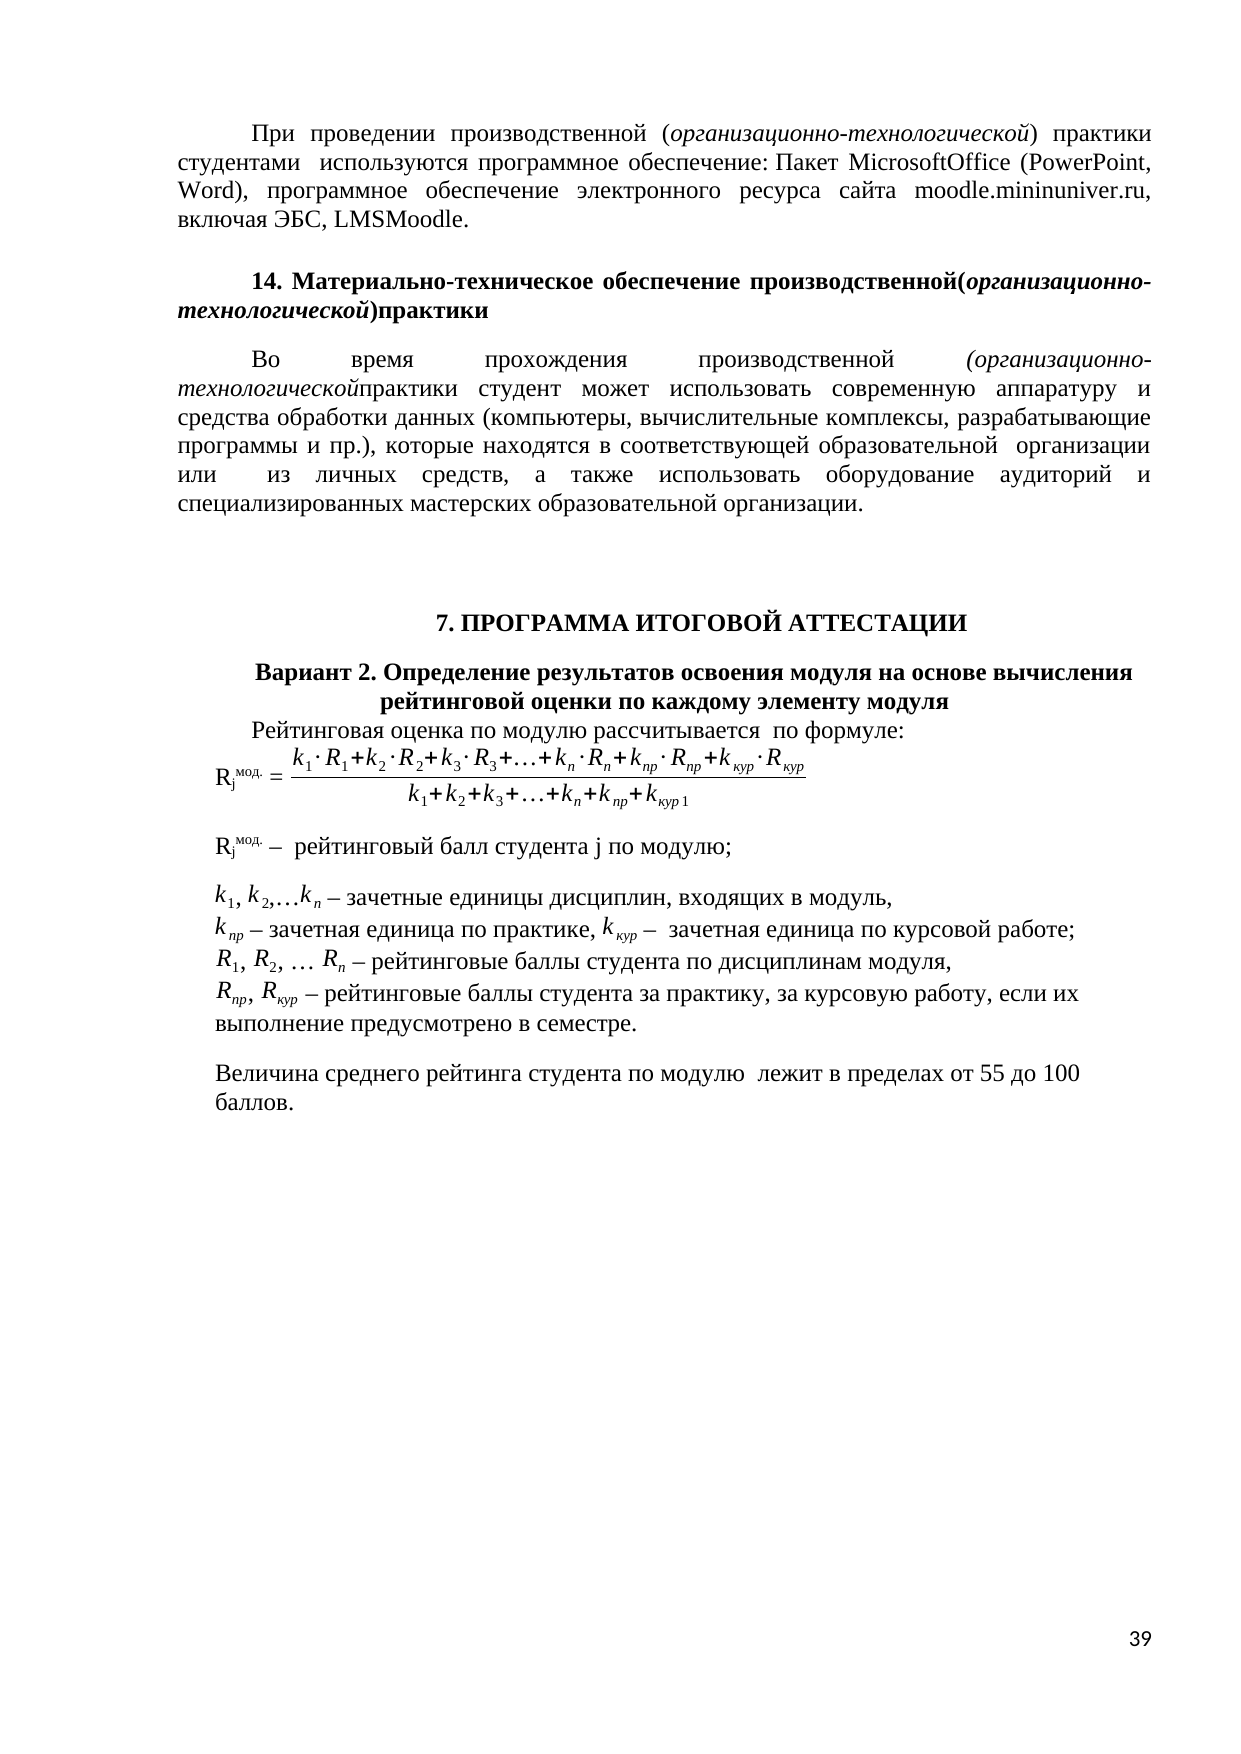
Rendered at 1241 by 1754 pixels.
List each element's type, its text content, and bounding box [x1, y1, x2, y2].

text , , … – рейтинговые баллы студента по дисциплинам модуля, [215, 944, 1152, 976]
text Во время прохождения производственной (организационно-технологическойпрактики студент может использовать современную аппаратуру и средства обработки данных (компьютеры, вычислительные комплексы, разрабатывающие программы и пр.), которые находятся в соответствующей образовательной организации или из личных средств, а также использовать оборудование аудиторий и специализированных мастерских образовательной организации. [177, 344, 1152, 517]
text 7. ПРОГРАММА ИТОГОВОЙ АТТЕСТАЦИИ [177, 608, 1152, 637]
text Rjмод. = [215, 744, 1152, 810]
text При проведении производственной (организационно-технологической) практики студентами используются программное обеспечение: Пакет MicrosoftOffice (PowerPoint, Word), программное обеспечение электронного ресурса сайта moodle.mininuniver.ru, включая ЭБС, LMSMoodle. [177, 118, 1152, 233]
text , ,… – зачетные единицы дисциплин, входящих в модуль, [215, 881, 1152, 912]
text Вариант 2. Определение результатов освоения модуля на основе вычисления рейтинговой оценки по каждому элементу модуля [177, 657, 1152, 715]
text Рейтинговая оценка по модулю рассчитывается по формуле: [177, 715, 1152, 744]
text Величина среднего рейтинга студента по модулю лежит в пределах от 55 до 100 баллов. [215, 1058, 1152, 1116]
text 14. Материально-техническое обеспечение производственной(организационно-технологической)практики [177, 266, 1152, 323]
text – зачетная единица по практике, – зачетная единица по курсовой работе; [215, 912, 1152, 944]
text Rjмод. – рейтинговый балл студента j по модулю; [215, 831, 1152, 860]
text , – рейтинговые баллы студента за практику, за курсовую работу, если их выполнение предусмотрено в семестре. [215, 976, 1152, 1037]
